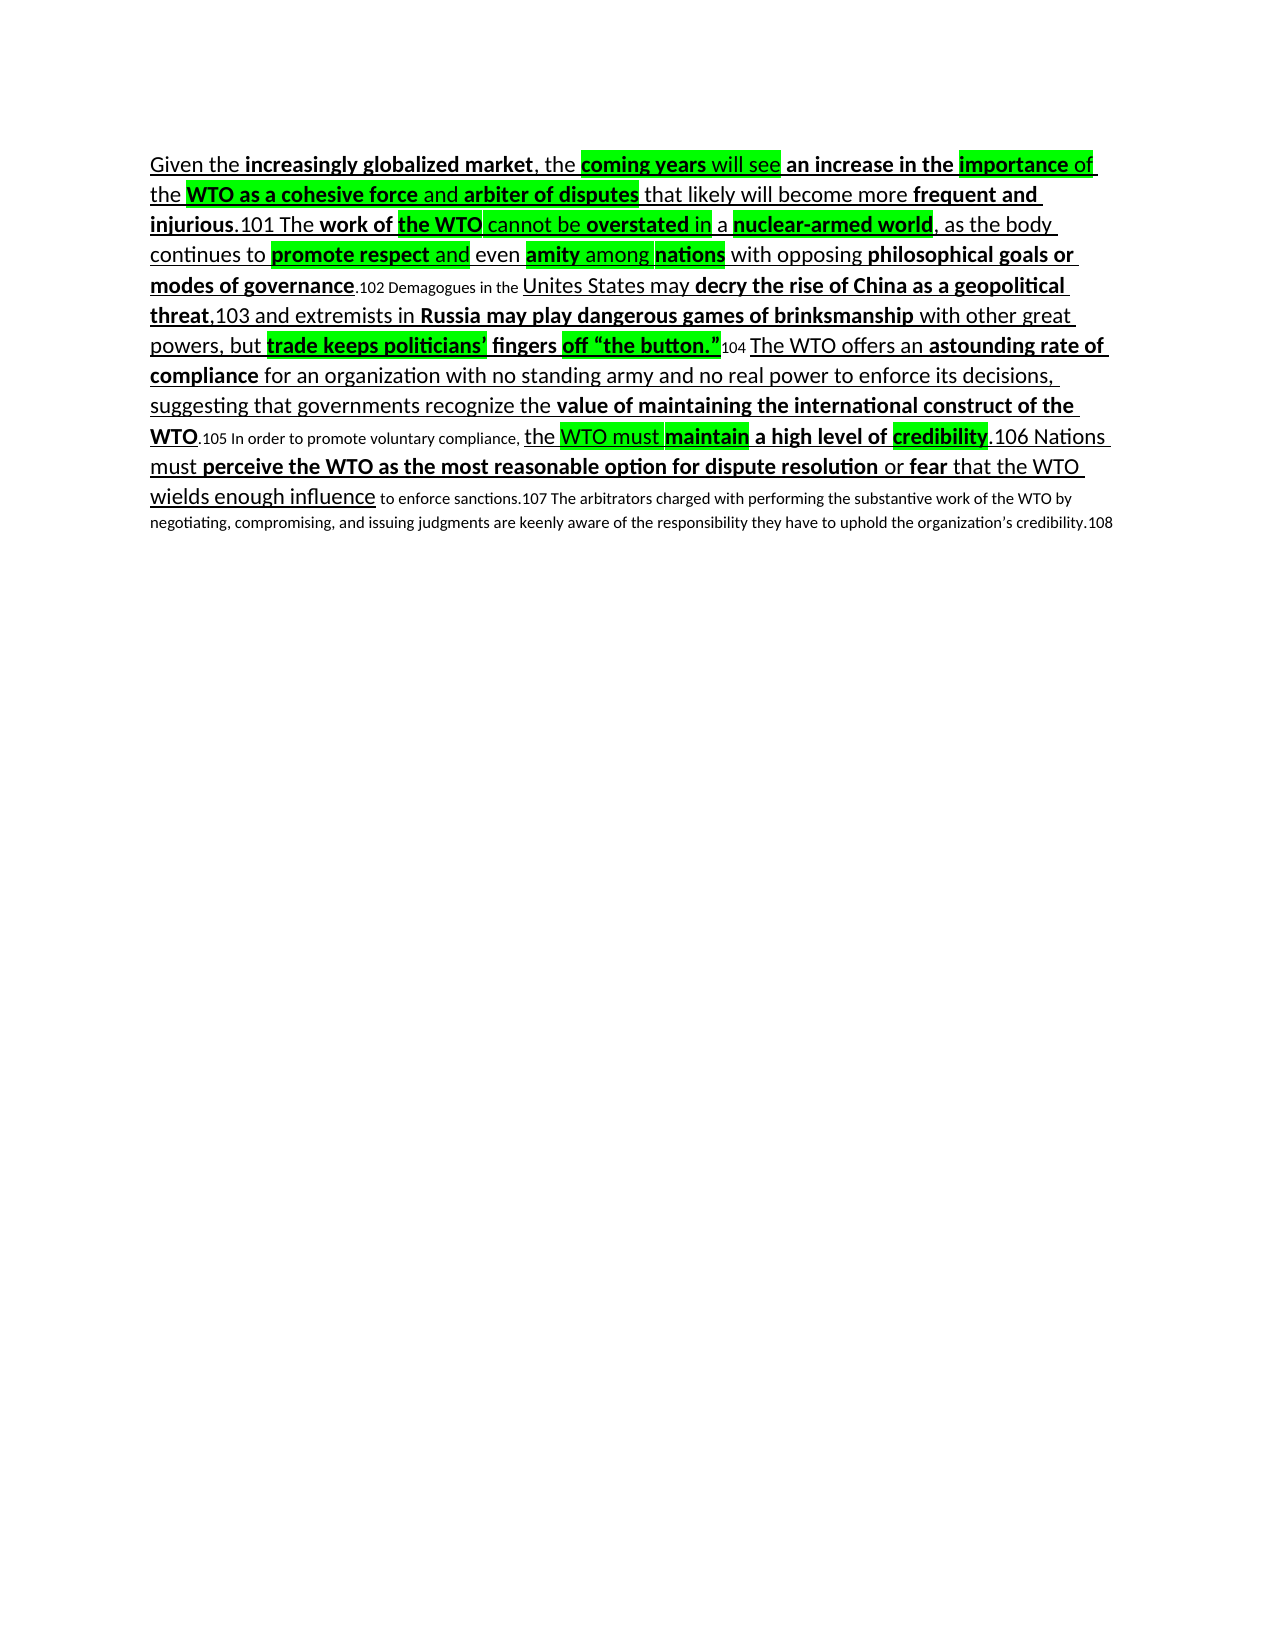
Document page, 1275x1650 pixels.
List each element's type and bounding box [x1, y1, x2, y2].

text [150, 150, 1125, 532]
